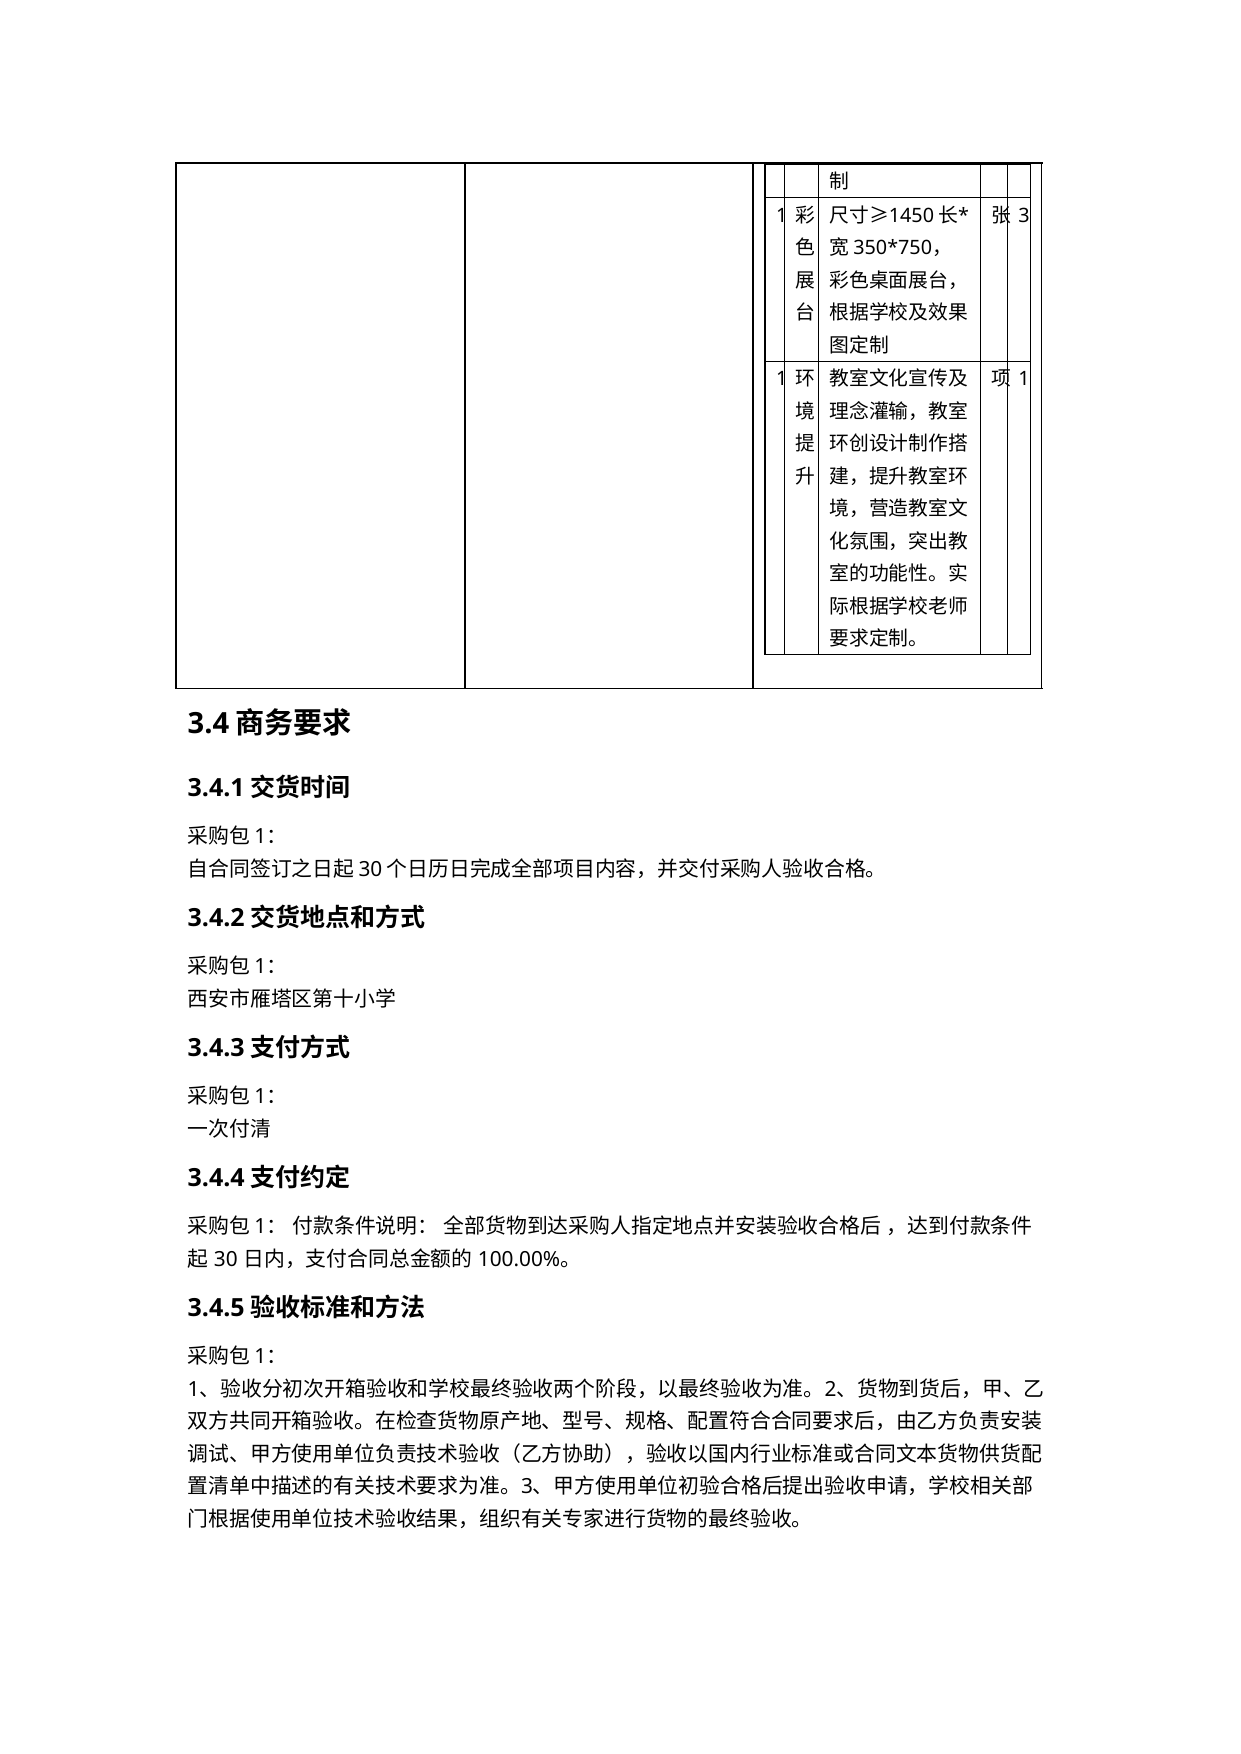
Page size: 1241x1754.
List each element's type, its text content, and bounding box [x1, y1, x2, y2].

text 西安市雁塔区第十小学 [187, 982, 1053, 1014]
table_cell [466, 164, 752, 688]
text 采购包1： [187, 949, 1053, 982]
text 1、验收分初次开箱验收和学校最终验收两个阶段，以最终验收为准。2、货物到货后，甲、乙双方共同开箱验收。在检查货物原产地、型号、规格、配置符合合同要求后，由乙方负责安装调试、甲方使用单位负责技术验收（乙方协助），验收以国内行业标准或合同文本货物供货配置清单中描述的有关技术要求为准。3、甲方使用单位初验合格后提出验收申请，学校相关部门根据使用单位技术验收结果，组织有关专家进行货物的最终验收。 [187, 1372, 1053, 1534]
text 3.4商务要求 [187, 689, 1053, 754]
text 自合同签订之日起30个日历日完成全部项目内容，并交付采购人验收合格。 [187, 852, 1053, 884]
table_cell [754, 164, 1041, 688]
text 采购包1： [187, 1339, 1053, 1372]
text 3.4.4支付约定 [187, 1144, 1053, 1209]
text 采购包1： 付款条件说明： 全部货物到达采购人指定地点并安装验收合格后 ，达到付款条件起 30 日内，支付合同总金额的 100.00%。 [187, 1209, 1053, 1274]
text 3.4.3支付方式 [187, 1014, 1053, 1079]
text 采购包1： [187, 819, 1053, 852]
text 3.4.1交货时间 [187, 754, 1053, 819]
table_cell 8 [177, 164, 464, 688]
text 采购包1： [187, 1079, 1053, 1112]
text 3.4.5验收标准和方法 [187, 1274, 1053, 1339]
text 3.4.2交货地点和方式 [187, 884, 1053, 949]
text 一次付清 [187, 1112, 1053, 1144]
